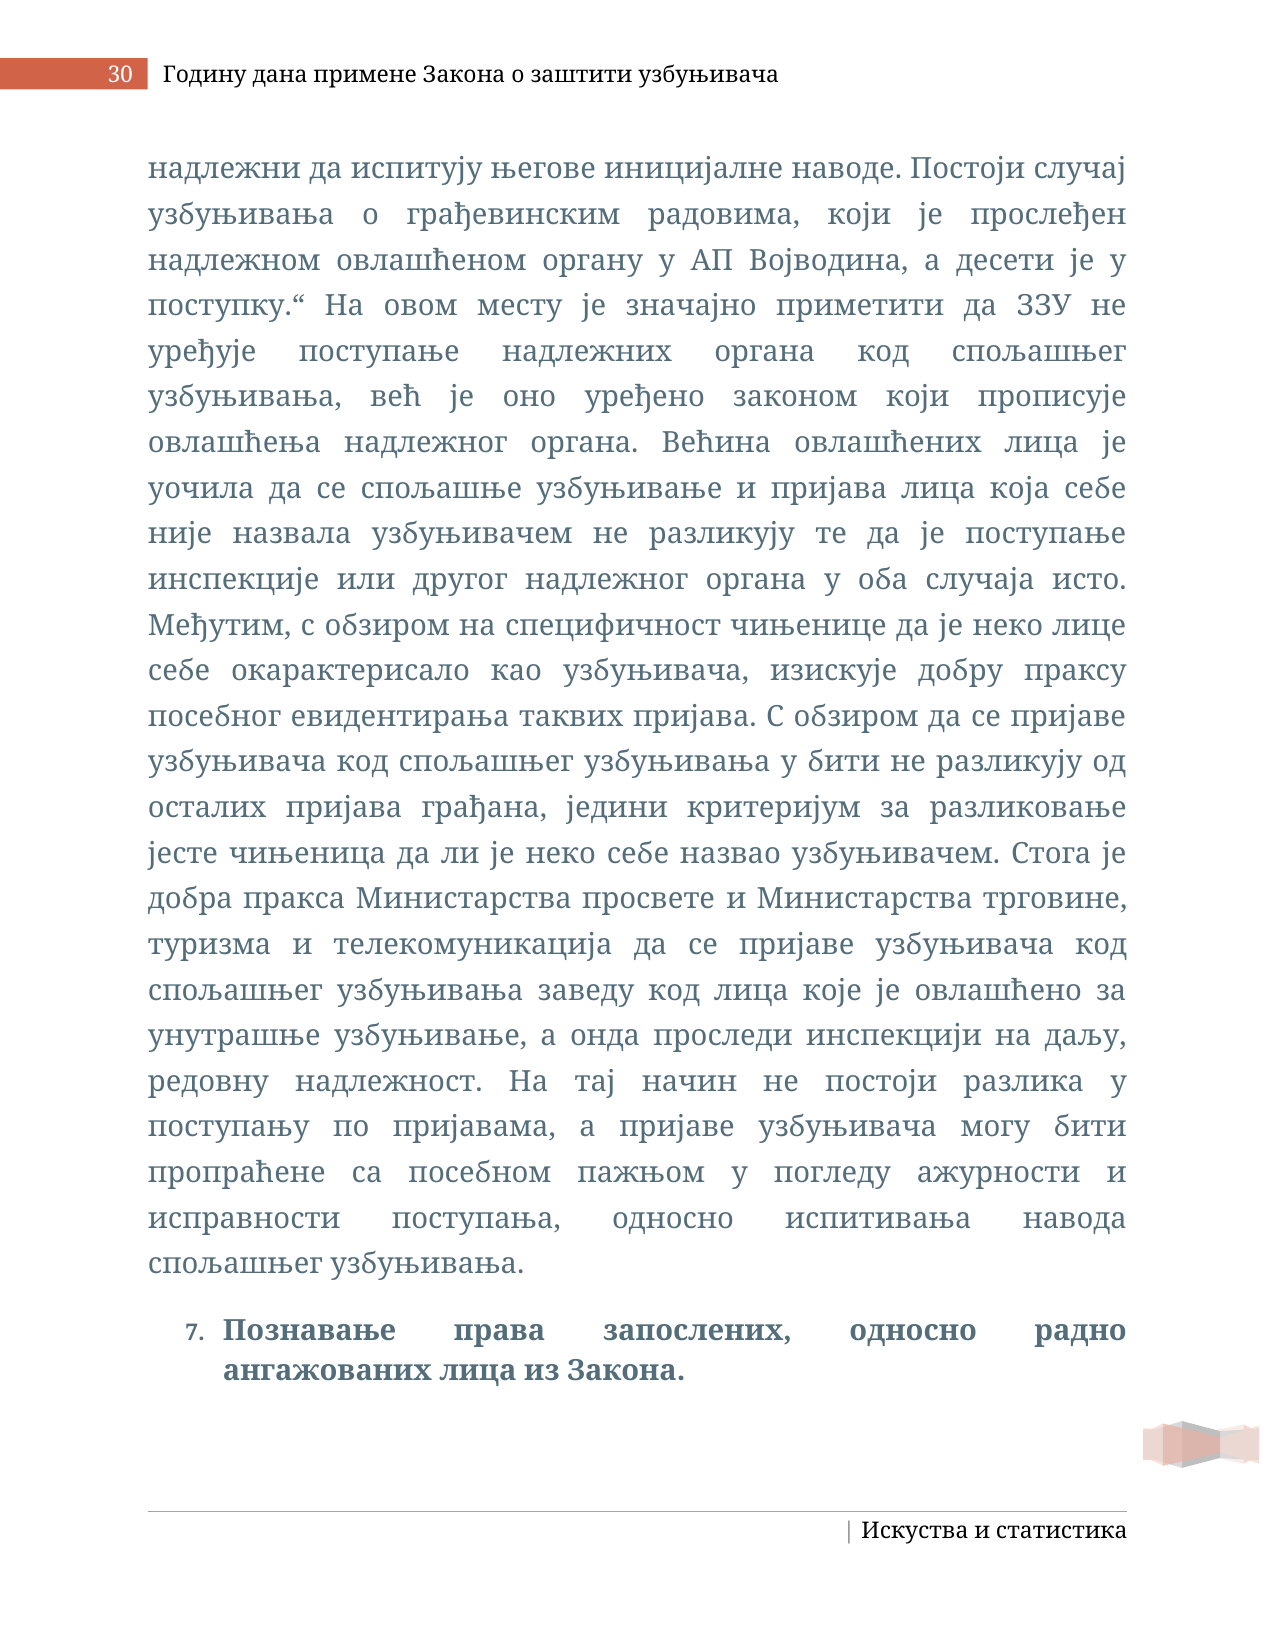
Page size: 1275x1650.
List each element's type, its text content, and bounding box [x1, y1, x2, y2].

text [148, 148, 1127, 1282]
list Познавање права запослених, односно радно ангажованих лица из Закона. [185, 1309, 1127, 1388]
